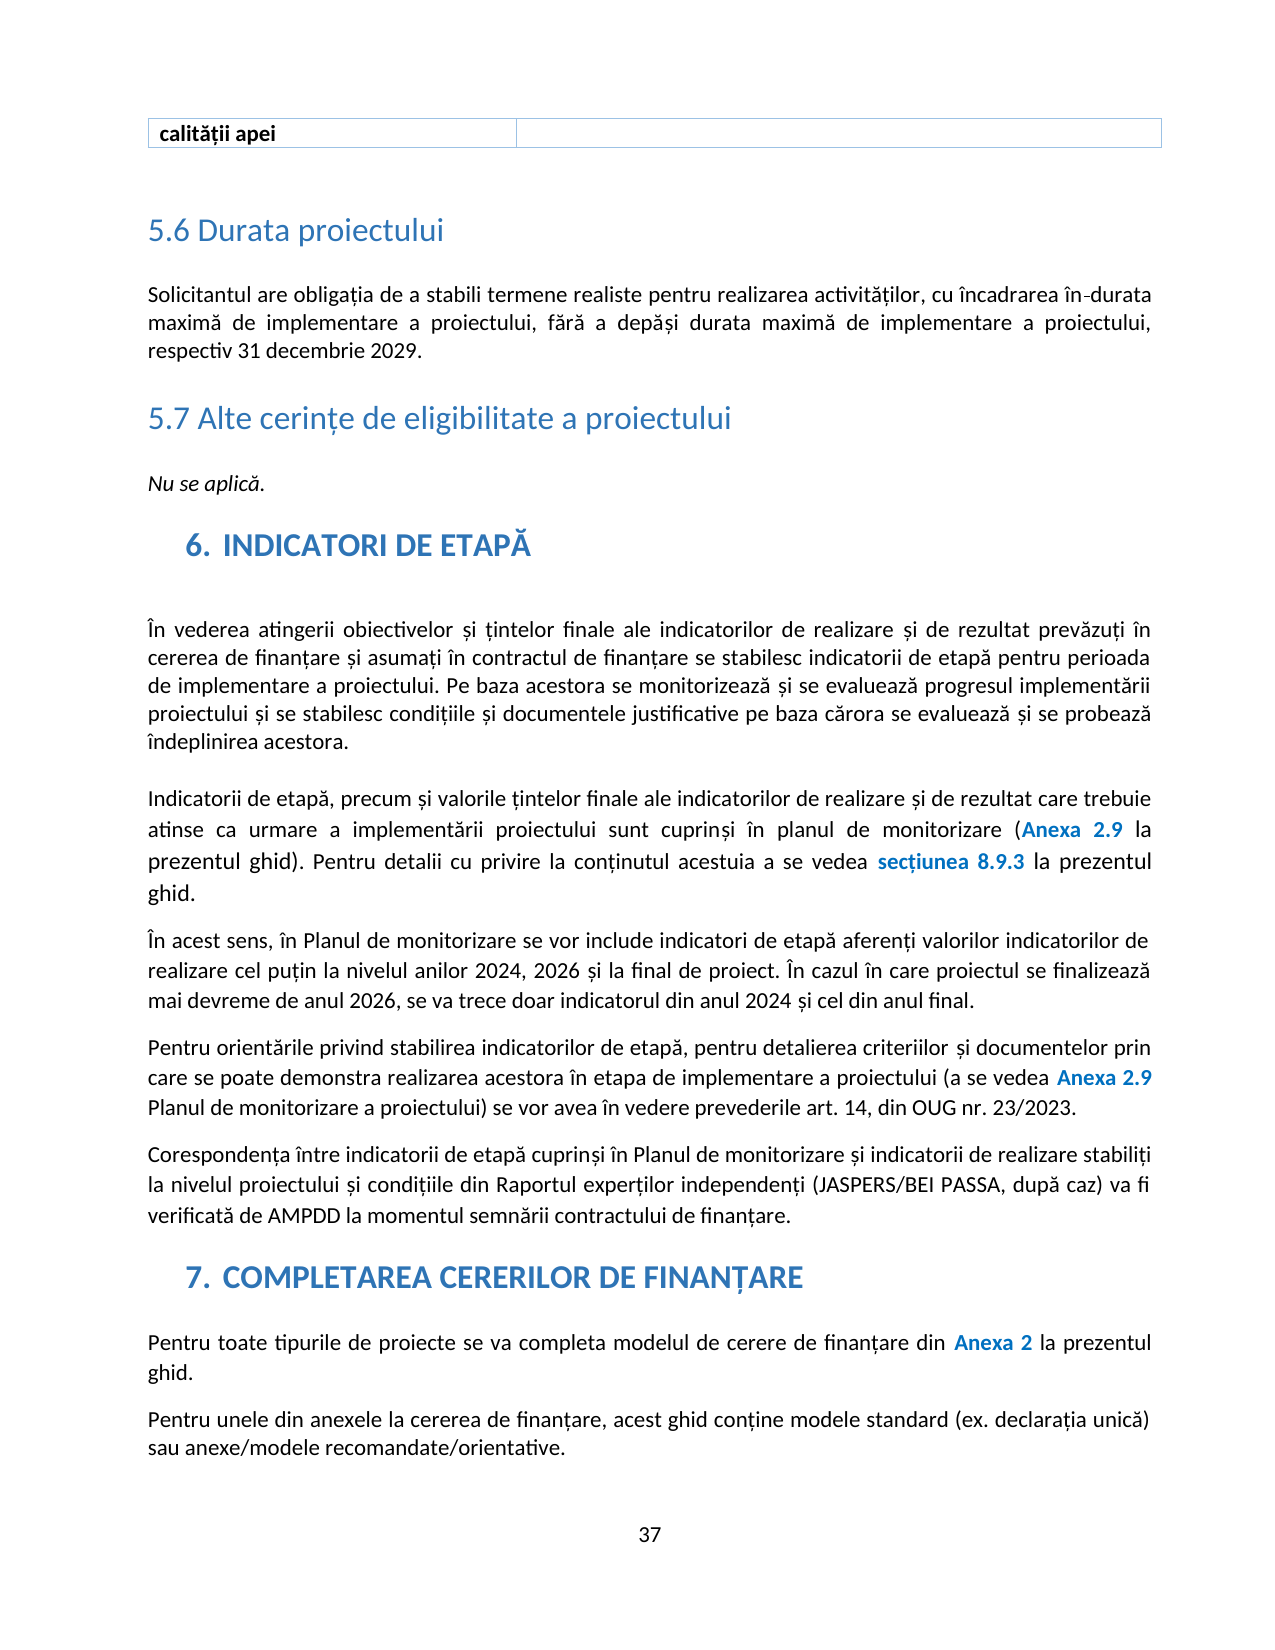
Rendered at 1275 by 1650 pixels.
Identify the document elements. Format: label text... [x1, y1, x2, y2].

subtitle INDICATORI DE ETAPĂ [185, 524, 1152, 565]
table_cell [149, 119, 516, 147]
text Indicatorii de etapă, precum și valorile țintelor finale ale indicatorilor de realizare și de rezultat care trebuie atinse ca urmare a implementării proiectului sunt cuprinși în planul de monitorizare (Anexa 2.9 la prezentul ghid). Pentru detalii cu privire la conținutul acestuia a se vedea secțiunea 8.9.3 la prezentul ghid. [148, 784, 1152, 907]
text Corespondența între indicatorii de etapă cuprinși în Planul de monitorizare și indicatorii de realizare stabiliți la nivelul proiectului și condițiile din Raportul experților independenți (JASPERS/BEI PASSA, după caz) va fi verificată de AMPDD la momentul semnării contractului de finanțare. [148, 1140, 1152, 1229]
text Nu se aplică. [148, 469, 1152, 497]
subtitle 5.6 Durata proiectului [148, 208, 1152, 249]
text Pentru toate tipurile de proiecte se va completa modelul de cerere de finanțare din Anexa 2 la prezentul ghid. [148, 1328, 1152, 1386]
text Solicitantul are obligația de a stabili termene realiste pentru realizarea activităților, cu încadrarea în durata maximă de implementare a proiectului, fără a depăși durata maximă de implementare a proiectului, respectiv 31 decembrie 2029. [148, 281, 1152, 364]
subtitle 5.7 Alte cerințe de eligibilitate a proiectului [148, 397, 1152, 437]
subtitle COMPLETAREA CERERILOR DE FINANȚARE [185, 1256, 1152, 1297]
text În acest sens, în Planul de monitorizare se vor include indicatori de etapă aferenți valorilor indicatorilor de realizare cel puțin la nivelul anilor 2024, 2026 și la final de proiect. În cazul în care proiectul se finalizează mai devreme de anul 2026, se va trece doar indicatorul din anul 2024 și cel din anul final. [148, 926, 1152, 1014]
text În vederea atingerii obiectivelor și țintelor finale ale indicatorilor de realizare și de rezultat prevăzuți în cererea de finanțare și asumați în contractul de finanțare se stabilesc indicatorii de etapă pentru perioada de implementare a proiectului. Pe baza acestora se monitorizează și se evaluează progresul implementării proiectului și se stabilesc condițiile și documentele justificative pe baza cărora se evaluează și se probează îndeplinirea acestora. [148, 615, 1152, 755]
text Pentru unele din anexele la cererea de finanțare, acest ghid conține modele standard (ex. declarația unică) sau anexe/modele recomandate/orientative. [148, 1405, 1152, 1461]
text Pentru orientările privind stabilirea indicatorilor de etapă, pentru detalierea criteriilor și documentelor prin care se poate demonstra realizarea acestora în etapa de implementare a proiectului (a se vedea Anexa 2.9 Planul de monitorizare a proiectului) se vor avea în vedere prevederile art. 14, din OUG nr. 23/2023. [148, 1033, 1152, 1122]
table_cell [517, 119, 1161, 147]
